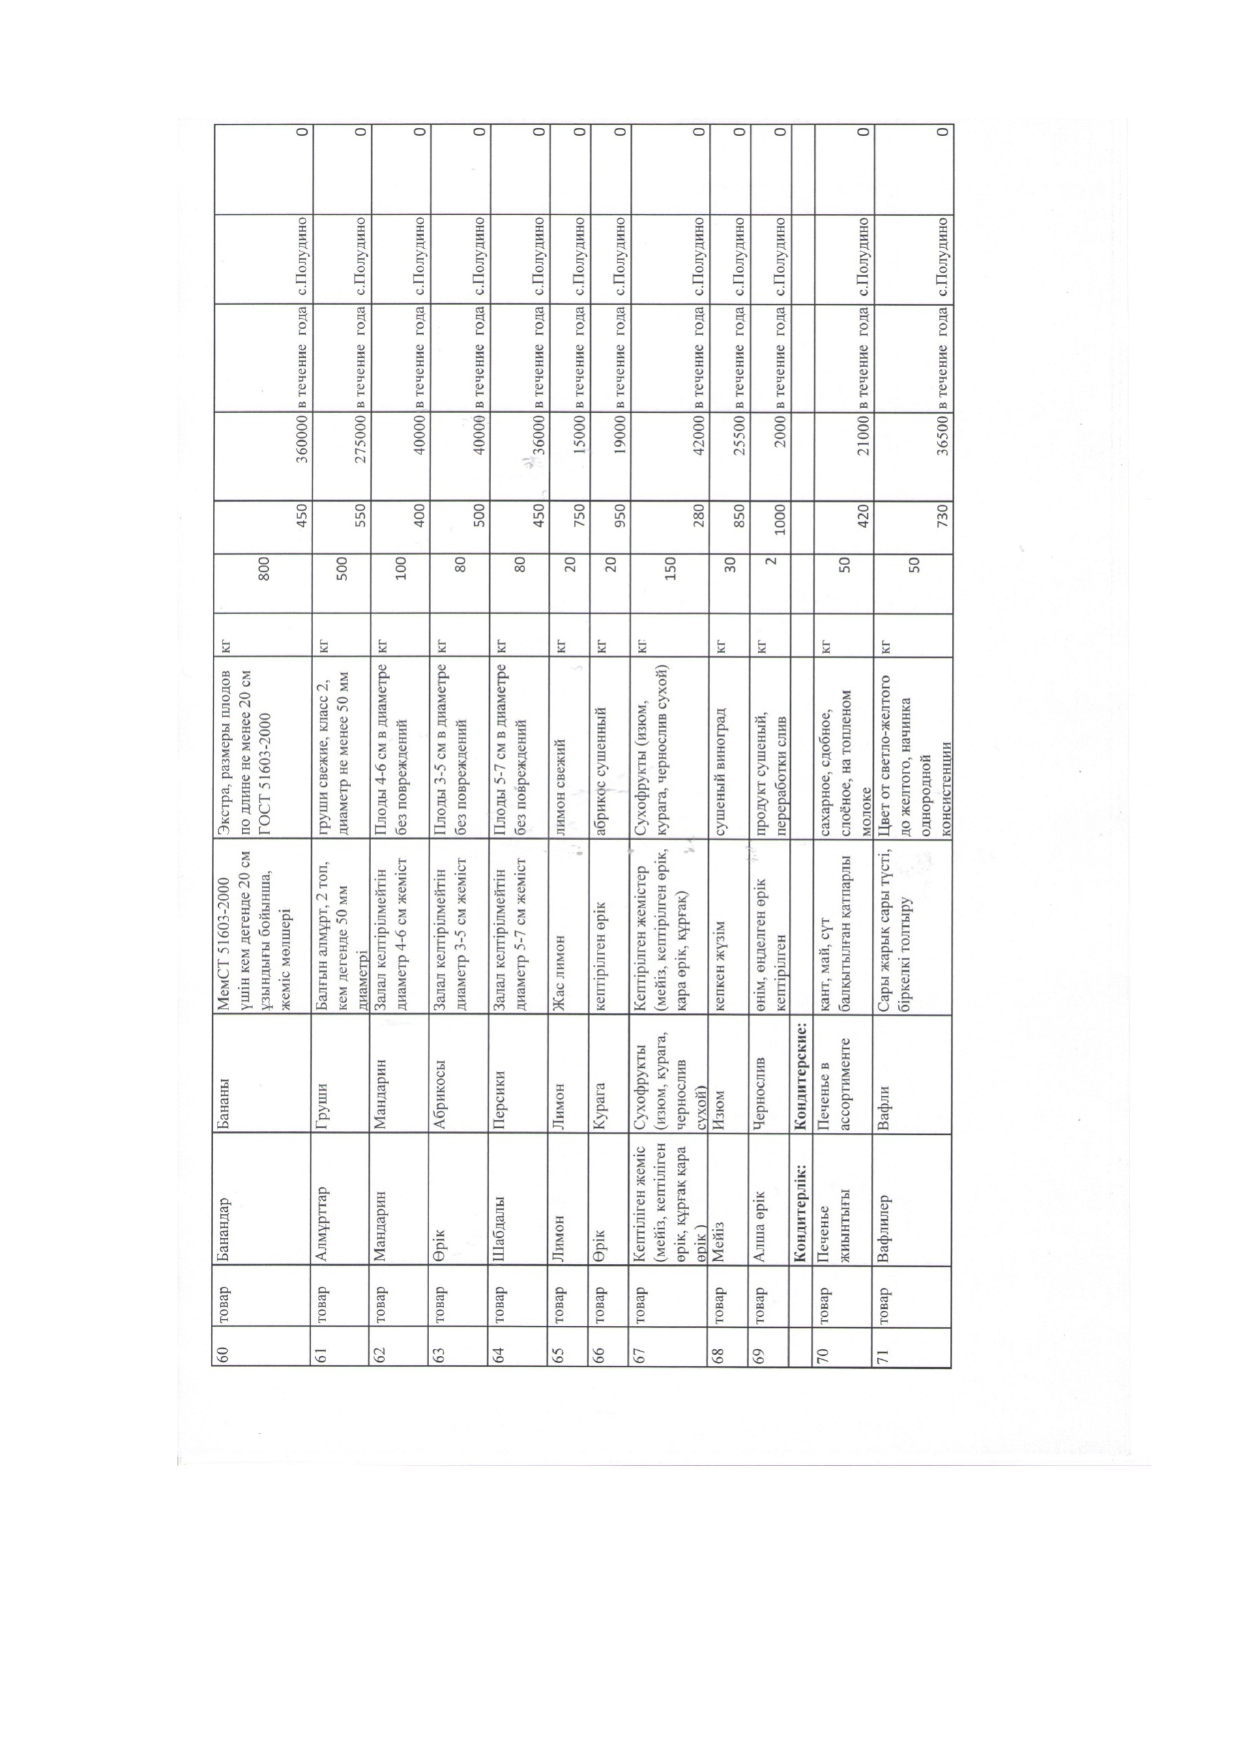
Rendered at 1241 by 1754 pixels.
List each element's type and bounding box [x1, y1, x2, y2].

picture [177, 118, 1152, 1470]
